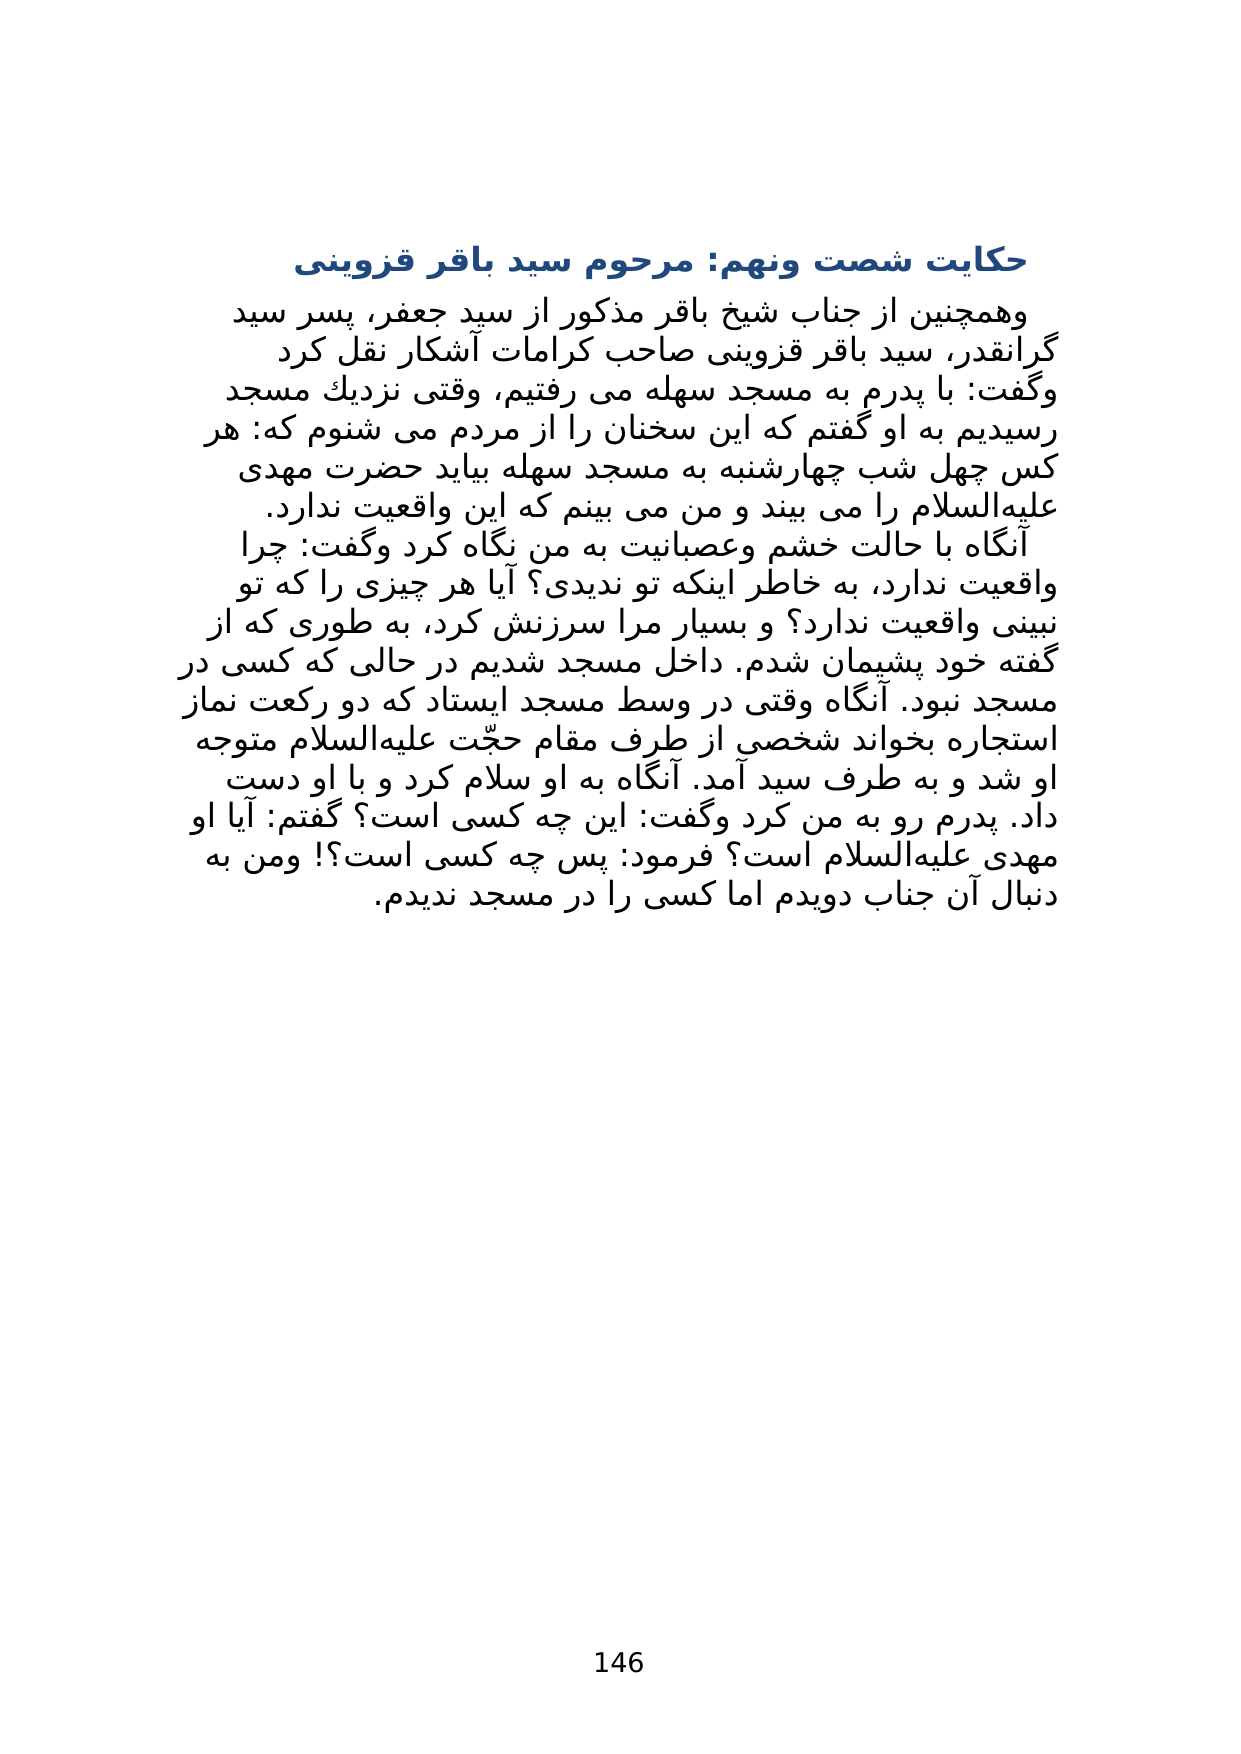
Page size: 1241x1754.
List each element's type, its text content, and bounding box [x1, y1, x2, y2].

text وهمچنين از جناب شيخ باقر مذكور از سيد جعفر، پسر سيد گرانقدر، سيد باقر قزوينى صاحب كرامات آشكار نقل كرد وگفت: با پدرم به مسجد سهله مى رفتيم، وقتى نزديك مسجد رسيديم به او گفتم كه اين سخنان را از مردم مى شنوم كه: هر كس چهل شب چهارشنبه به مسجد سهله بيايد حضرت مهدى عليه‌السلام را مى بيند و من مى بينم كه اين واقعيت ندارد. [178, 292, 1059, 525]
text آنگاه با حالت خشم وعصبانيت به من نگاه كرد وگفت: چرا واقعيت ندارد، به خاطر اينكه تو نديدى؟ آيا هر چيزى را كه تو نبينى واقعيت ندارد؟ و بسيار مرا سرزنش كرد، به طورى كه از گفته خود پشيمان شدم. داخل مسجد شديم در حالى كه كسى در مسجد نبود. آنگاه وقتى در وسط مسجد ايستاد كه دو ركعت نماز استجاره بخواند شخصى از طرف مقام حجّت عليه‌السلام متوجه او شد و به طرف سيد آمد. آنگاه به او سلام كرد و با او دست داد. پدرم رو به من كرد وگفت: اين چه كسى است؟ گفتم: آيا او مهدى عليه‌السلام است؟ فرمود: پس چه كسى است؟! ومن به دنبال آن جناب دويدم اما كسى را در مسجد نديدم. [178, 525, 1059, 913]
subtitle حكايت شصت ونهم: مرحوم سيد باقر قزوينى [178, 241, 1059, 279]
